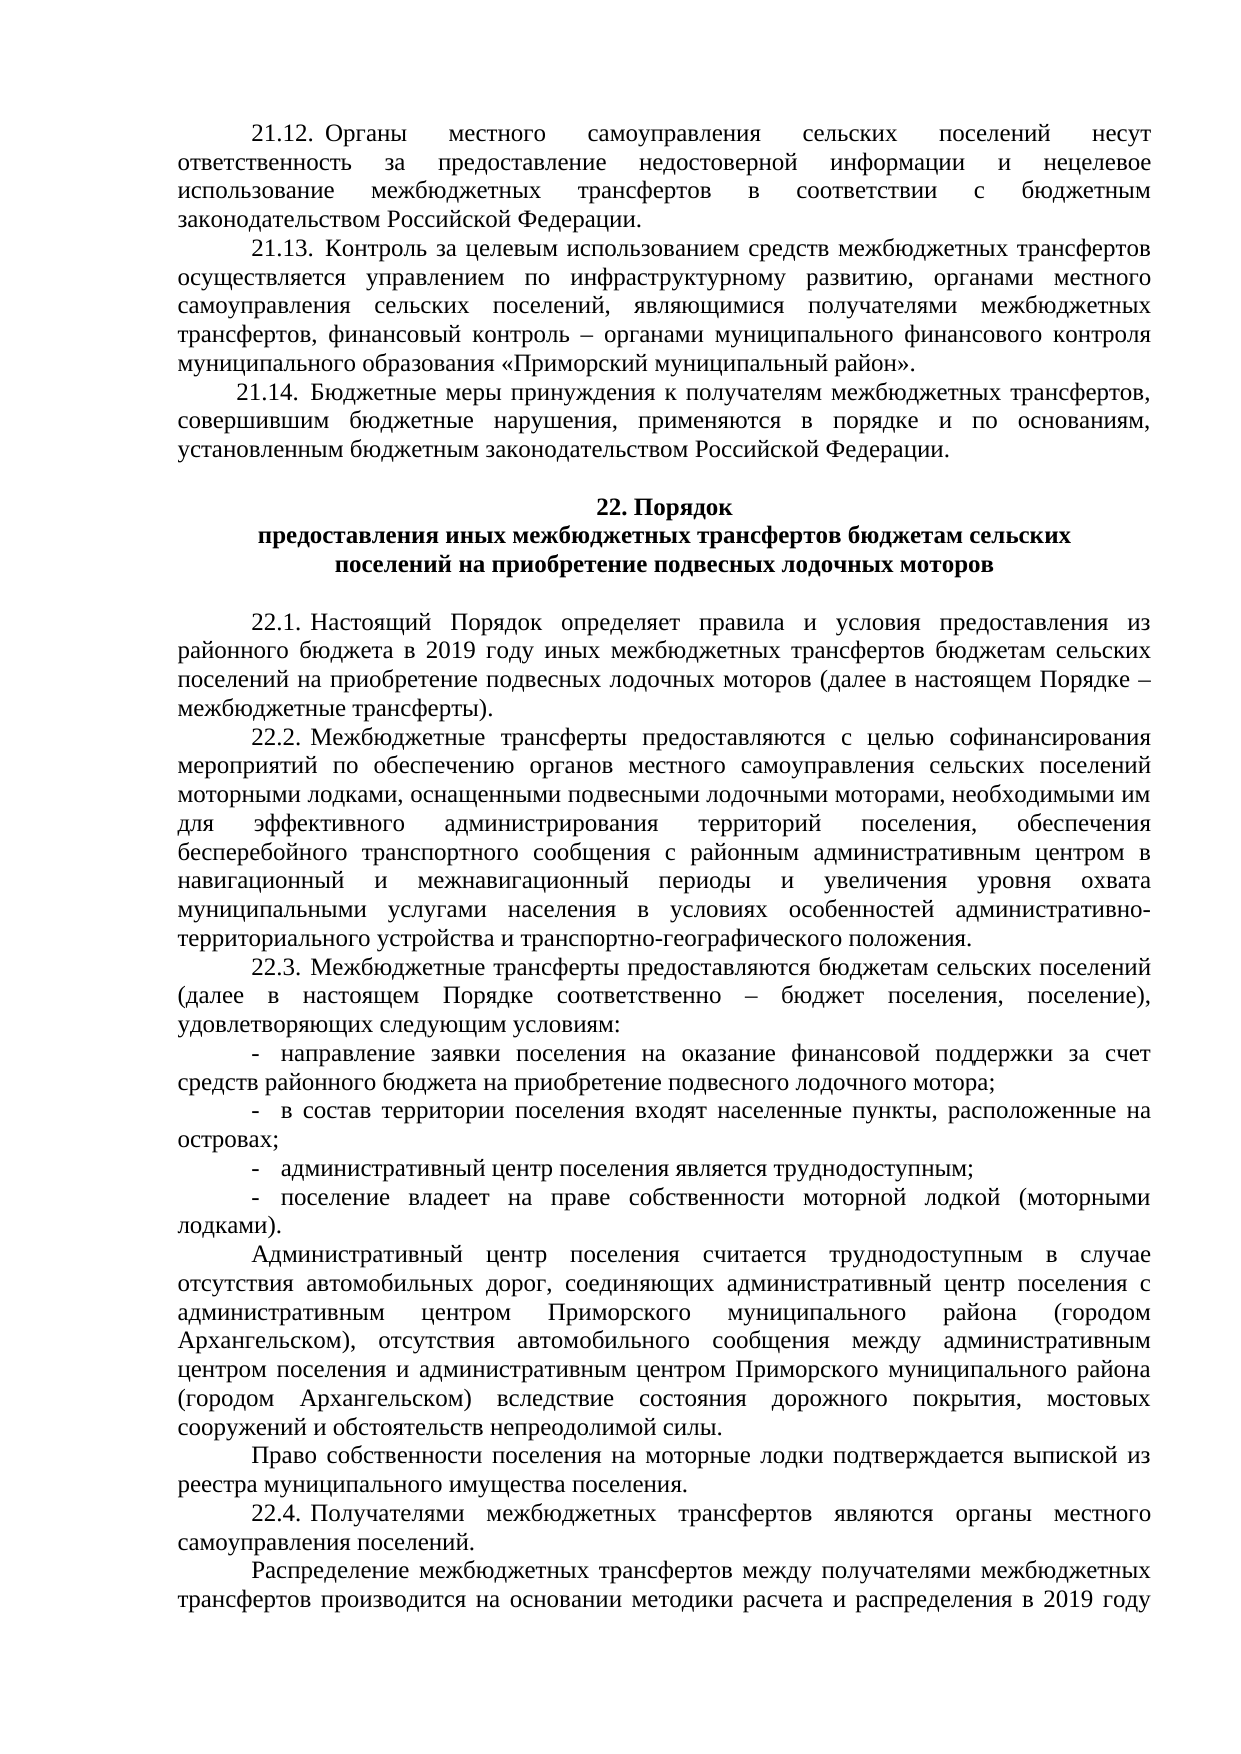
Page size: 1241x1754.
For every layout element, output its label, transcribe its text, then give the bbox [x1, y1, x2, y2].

text - в состав территории поселения входят населенные пункты, расположенные на островах; [177, 1096, 1152, 1153]
text - направление заявки поселения на оказание финансовой поддержки за счет средств районного бюджета на приобретение подвесного лодочного мотора; [177, 1038, 1152, 1096]
text 22.4. Получателями межбюджетных трансфертов являются органы местного самоуправления поселений. [177, 1498, 1152, 1556]
text - поселение владеет на праве собственности моторной лодкой (моторными лодками). [177, 1182, 1152, 1239]
text 22.1. Настоящий Порядок определяет правила и условия предоставления из районного бюджета в 2019 году иных межбюджетных трансфертов бюджетам сельских поселений на приобретение подвесных лодочных моторов (далее в настоящем Порядке – межбюджетные трансферты). [177, 607, 1152, 722]
text 22. Порядок [177, 492, 1152, 521]
text 21.12. Органы местного самоуправления сельских поселений несут ответственность за предоставление недостоверной информации и нецелевое использование межбюджетных трансфертов в соответствии с бюджетным законодательством Российской Федерации. [177, 118, 1152, 233]
text - административный центр поселения является труднодоступным; [177, 1153, 1152, 1182]
text 21.13. Контроль за целевым использованием средств межбюджетных трансфертов осуществляется управлением по инфраструктурному развитию, органами местного самоуправления сельских поселений, являющимися получателями межбюджетных трансфертов, финансовый контроль – органами муниципального финансового контроля муниципального образования «Приморский муниципальный район». [177, 233, 1152, 377]
text 22.3. Межбюджетные трансферты предоставляются бюджетам сельских поселений (далее в настоящем Порядке соответственно – бюджет поселения, поселение), удовлетворяющих следующим условиям: [177, 952, 1152, 1038]
text Административный центр поселения считается труднодоступным в случае отсутствия автомобильных дорог, соединяющих административный центр поселения с административным центром Приморского муниципального района (городом Архангельском), отсутствия автомобильного сообщения между административным центром поселения и административным центром Приморского муниципального района (городом Архангельском) вследствие состояния дорожного покрытия, мостовых сооружений и обстоятельств непреодолимой силы. [177, 1239, 1152, 1441]
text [177, 1556, 1152, 1613]
text поселений на приобретение подвесных лодочных моторов [177, 549, 1152, 578]
text Право собственности поселения на моторные лодки подтверждается выпиской из реестра муниципального имущества поселения. [177, 1441, 1152, 1498]
text предоставления иных межбюджетных трансфертов бюджетам сельских [177, 521, 1152, 549]
text 22.2. Межбюджетные трансферты предоставляются с целью софинансирования мероприятий по обеспечению органов местного самоуправления сельских поселений моторными лодками, оснащенными подвесными лодочными моторами, необходимыми им для эффективного администрирования территорий поселения, обеспечения бесперебойного транспортного сообщения с районным административным центром в навигационный и межнавигационный периоды и увеличения уровня охвата муниципальными услугами населения в условиях особенностей административно-территориального устройства и транспортно-географического положения. [177, 722, 1152, 952]
text 21.14. Бюджетные меры принуждения к получателям межбюджетных трансфертов, совершившим бюджетные нарушения, применяются в порядке и по основаниям, установленным бюджетным законодательством Российской Федерации. [177, 377, 1152, 463]
